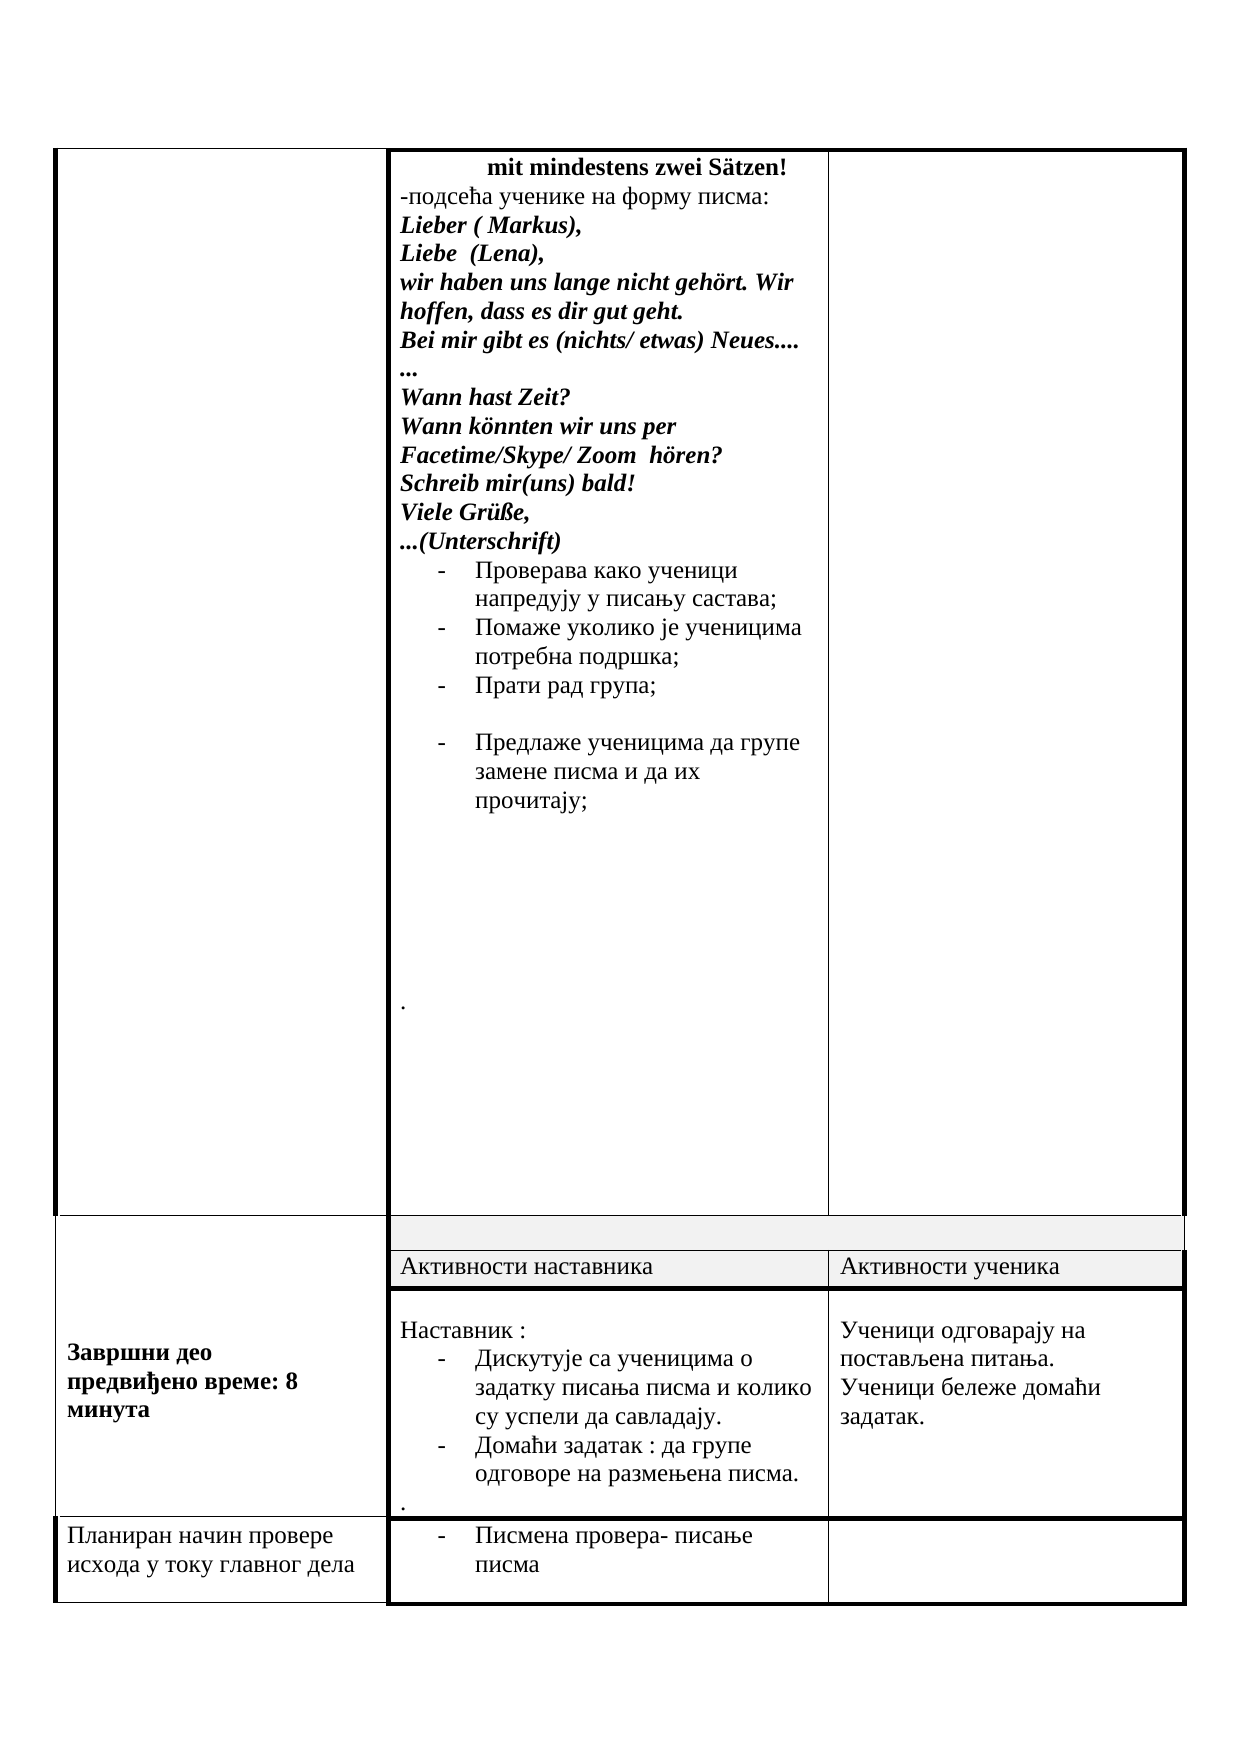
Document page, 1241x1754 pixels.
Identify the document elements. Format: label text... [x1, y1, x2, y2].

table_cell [58, 1516, 386, 1602]
table_cell [829, 1521, 1182, 1602]
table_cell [391, 152, 828, 1214]
table_cell Активности наставника [391, 1251, 828, 1286]
table_cell Активности ученика [829, 1250, 1182, 1286]
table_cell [829, 152, 1182, 1214]
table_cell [391, 1521, 828, 1602]
table_cell Завршни део предвиђено време: 8 минута [56, 1215, 386, 1516]
table_cell Наставник : Дискутује са ученицима о задатку писања писма и колико су успели да савладају. Домаћи задатак : да групе одговоре на размењена писма. . [391, 1291, 828, 1516]
table_cell Ученици одговарају на постављена питања. Ученици бележе домаћи задатак. [829, 1291, 1182, 1516]
table_cell [391, 1215, 1184, 1250]
